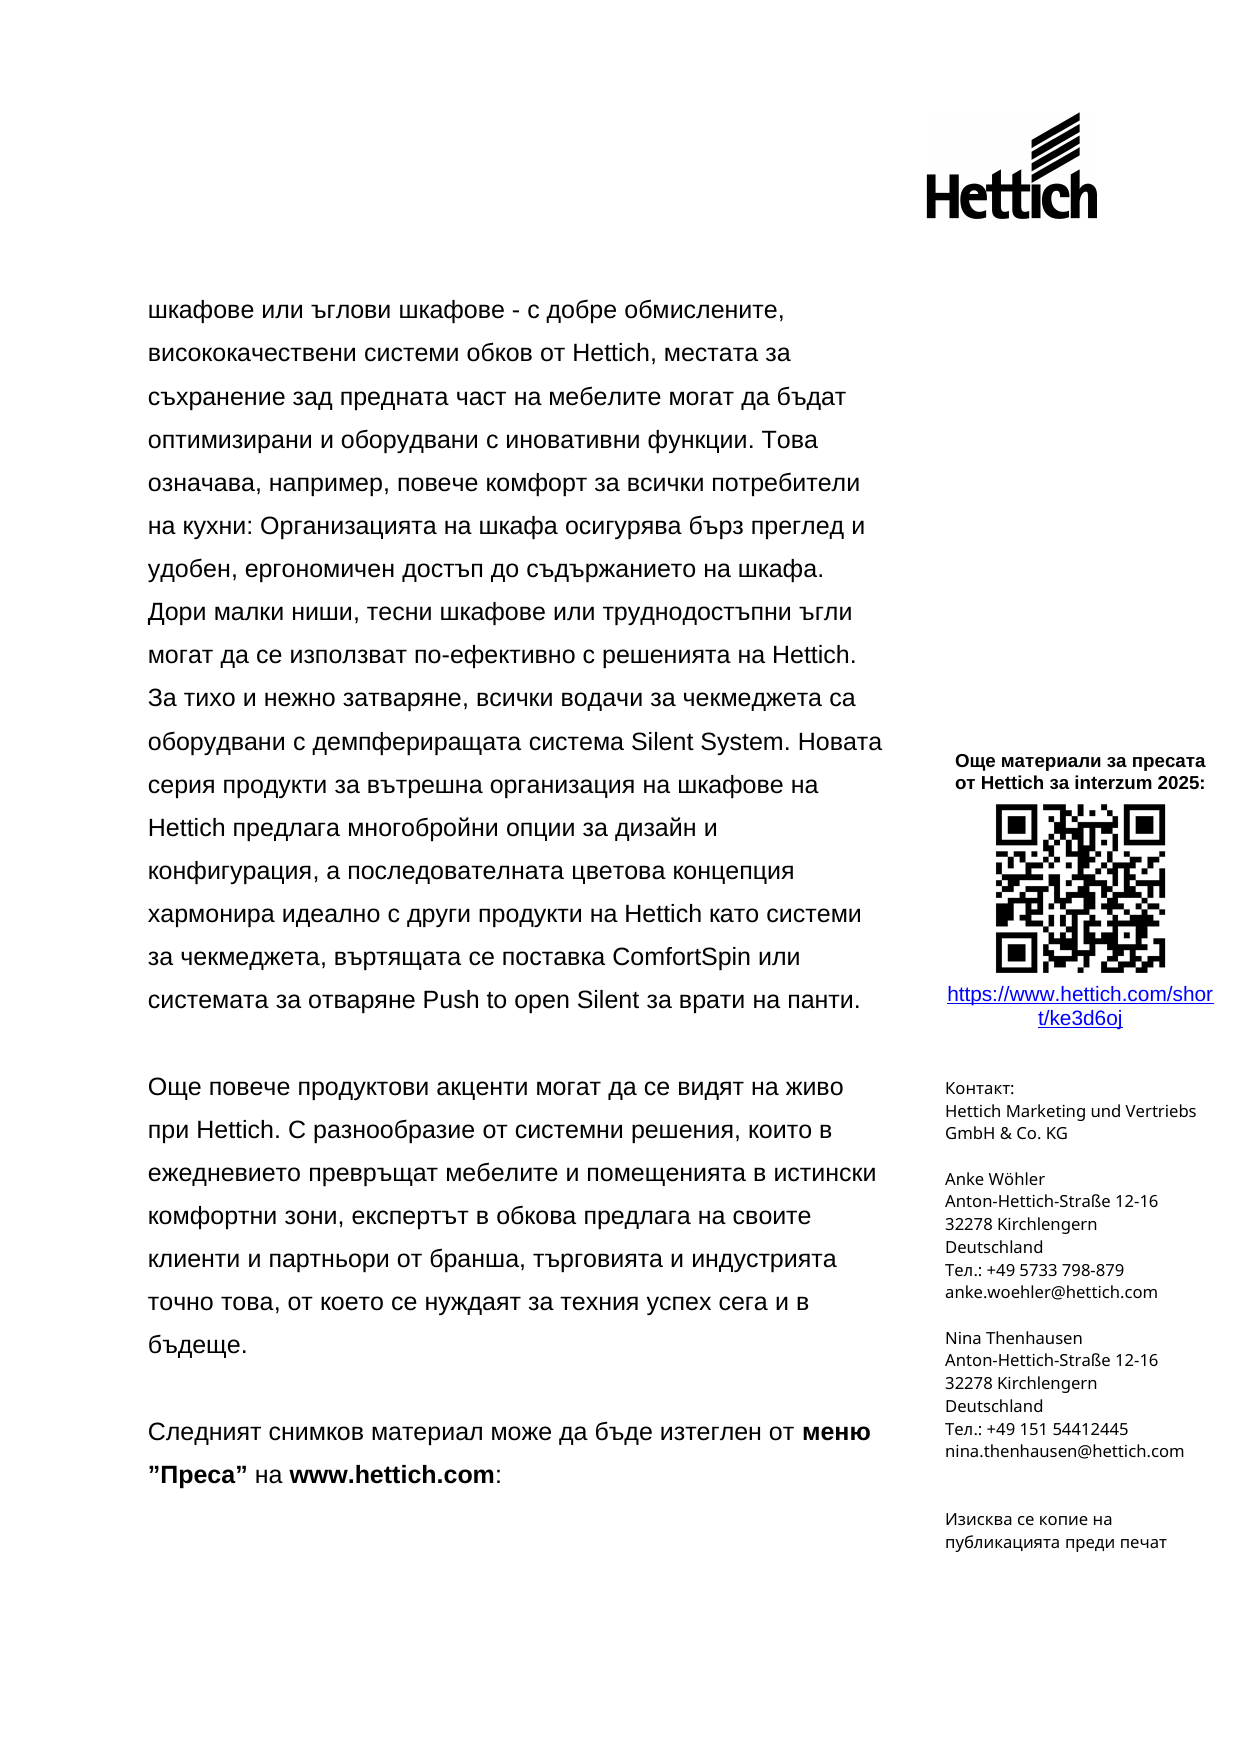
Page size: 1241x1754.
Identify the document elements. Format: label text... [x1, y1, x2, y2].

text Още повече продуктови акценти могат да се видят на живо при Hettich. С разнообразие от системни решения, които в ежедневието превръщат мебелите и помещенията в истински комфортни зони, експертът в обкова предлага на своите клиенти и партньори от бранша, търговията и индустрията точно това, от което се нуждаят за техния успех сега и в бъдеще. [148, 1072, 886, 1359]
picture [926, 112, 1097, 219]
text Следният снимков материал може да бъде изтеглен от меню ”Преса” на www.hettich.com: [148, 1417, 886, 1488]
